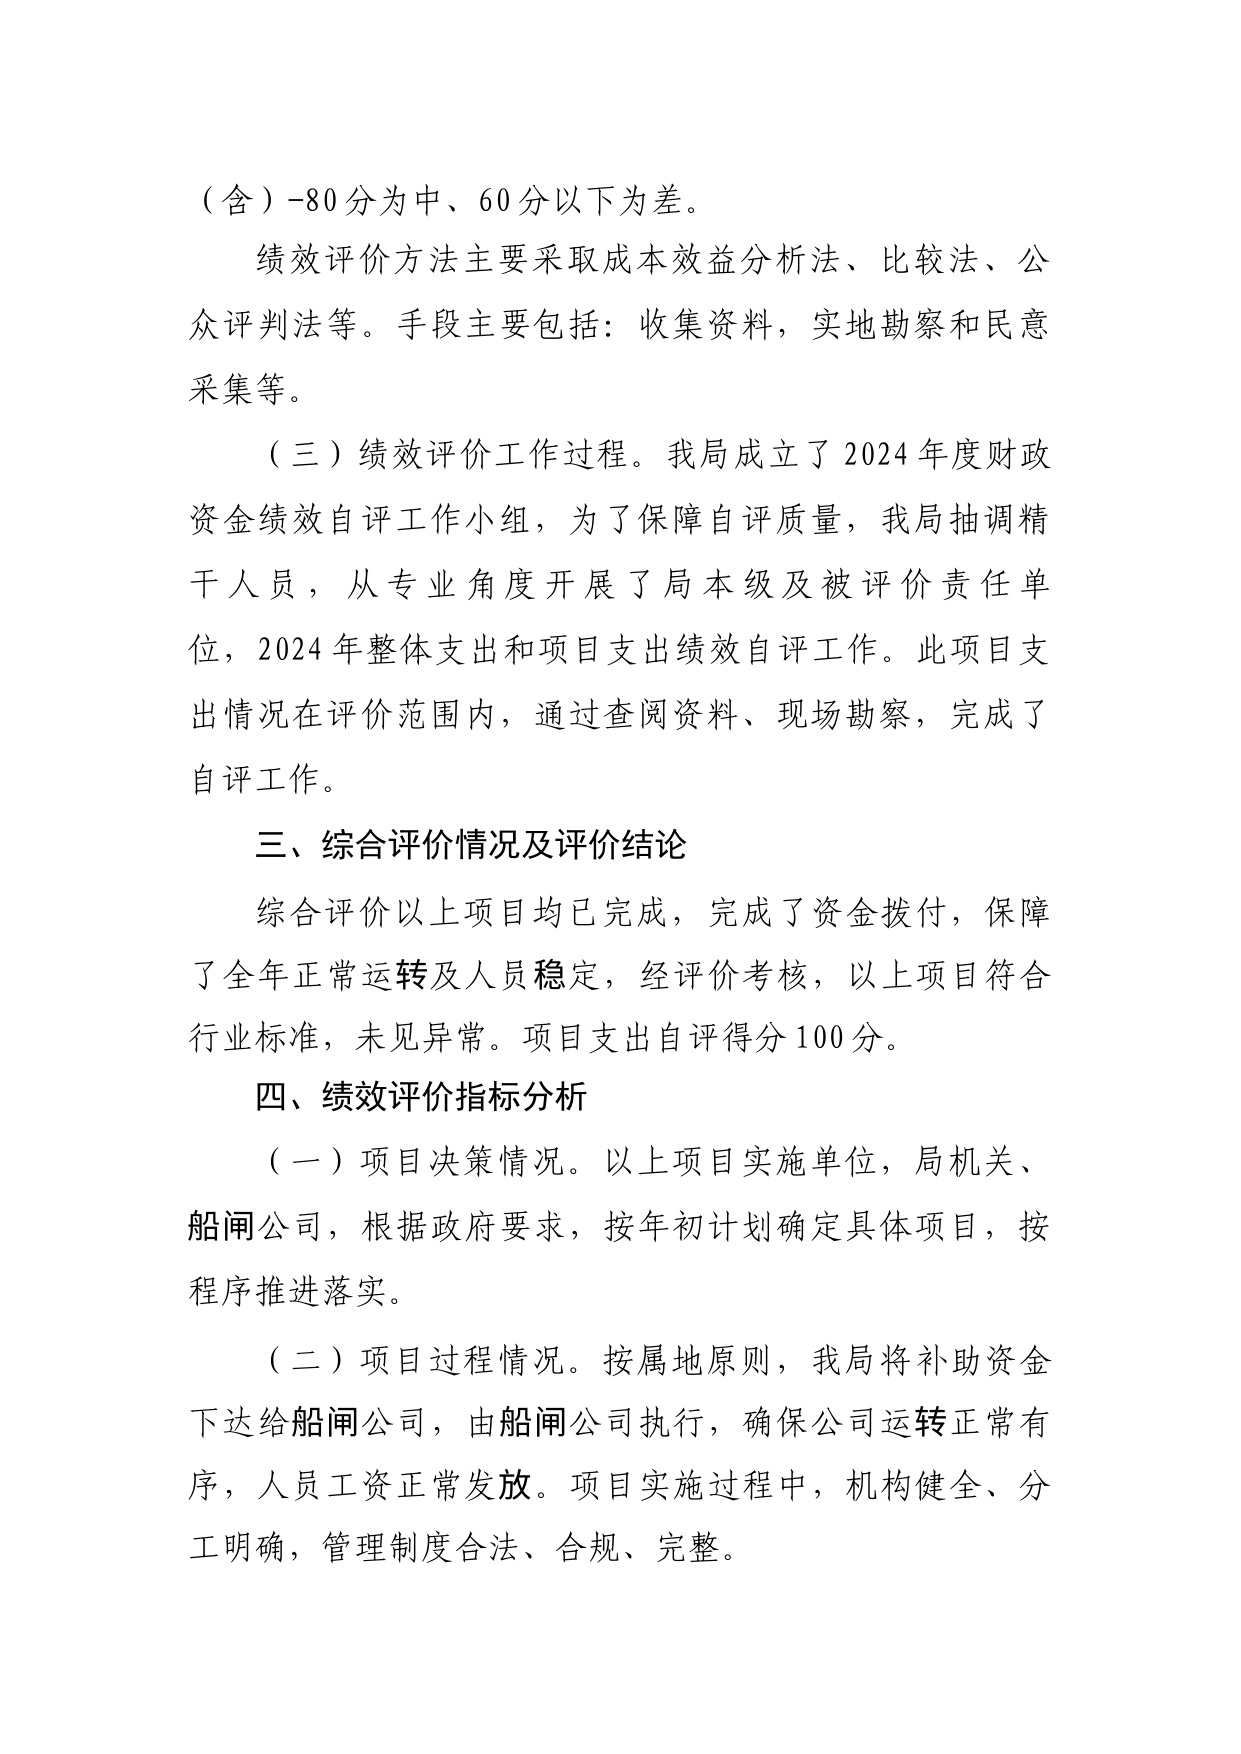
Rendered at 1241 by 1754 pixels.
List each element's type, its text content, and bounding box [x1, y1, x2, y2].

text 四、绩效评价指标分析 [187, 1062, 1053, 1127]
text 三、综合评价情况及评价结论 [187, 809, 1053, 874]
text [187, 162, 1053, 224]
text （一）项目决策情况。以上项目实施单位，局机关、船闸公司，根据政府要求，按年初计划确定具体项目，按程序推进落实。 [187, 1127, 1053, 1322]
text 综合评价以上项目均已完成，完成了资金拨付，保障了全年正常运转及人员稳定，经评价考核，以上项目符合行业标准，未见异常。项目支出自评得分100分。 [187, 874, 1053, 1062]
text （三）绩效评价工作过程。我局成立了2024年度财政资金绩效自评工作小组，为了保障自评质量，我局抽调精干人员，从专业角度开展了局本级及被评价责任单位，2024年整体支出和项目支出绩效自评工作。此项目支出情况在评价范围内，通过查阅资料、现场勘察，完成了自评工作。 [187, 419, 1053, 809]
text （二）项目过程情况。按属地原则，我局将补助资金下达给船闸公司，由船闸公司执行，确保公司运转正常有序，人员工资正常发放。项目实施过程中，机构健全、分工明确，管理制度合法、合规、完整。 [187, 1322, 1053, 1572]
text 绩效评价方法主要采取成本效益分析法、比较法、公众评判法等。手段主要包括：收集资料，实地勘察和民意采集等。 [187, 224, 1053, 419]
